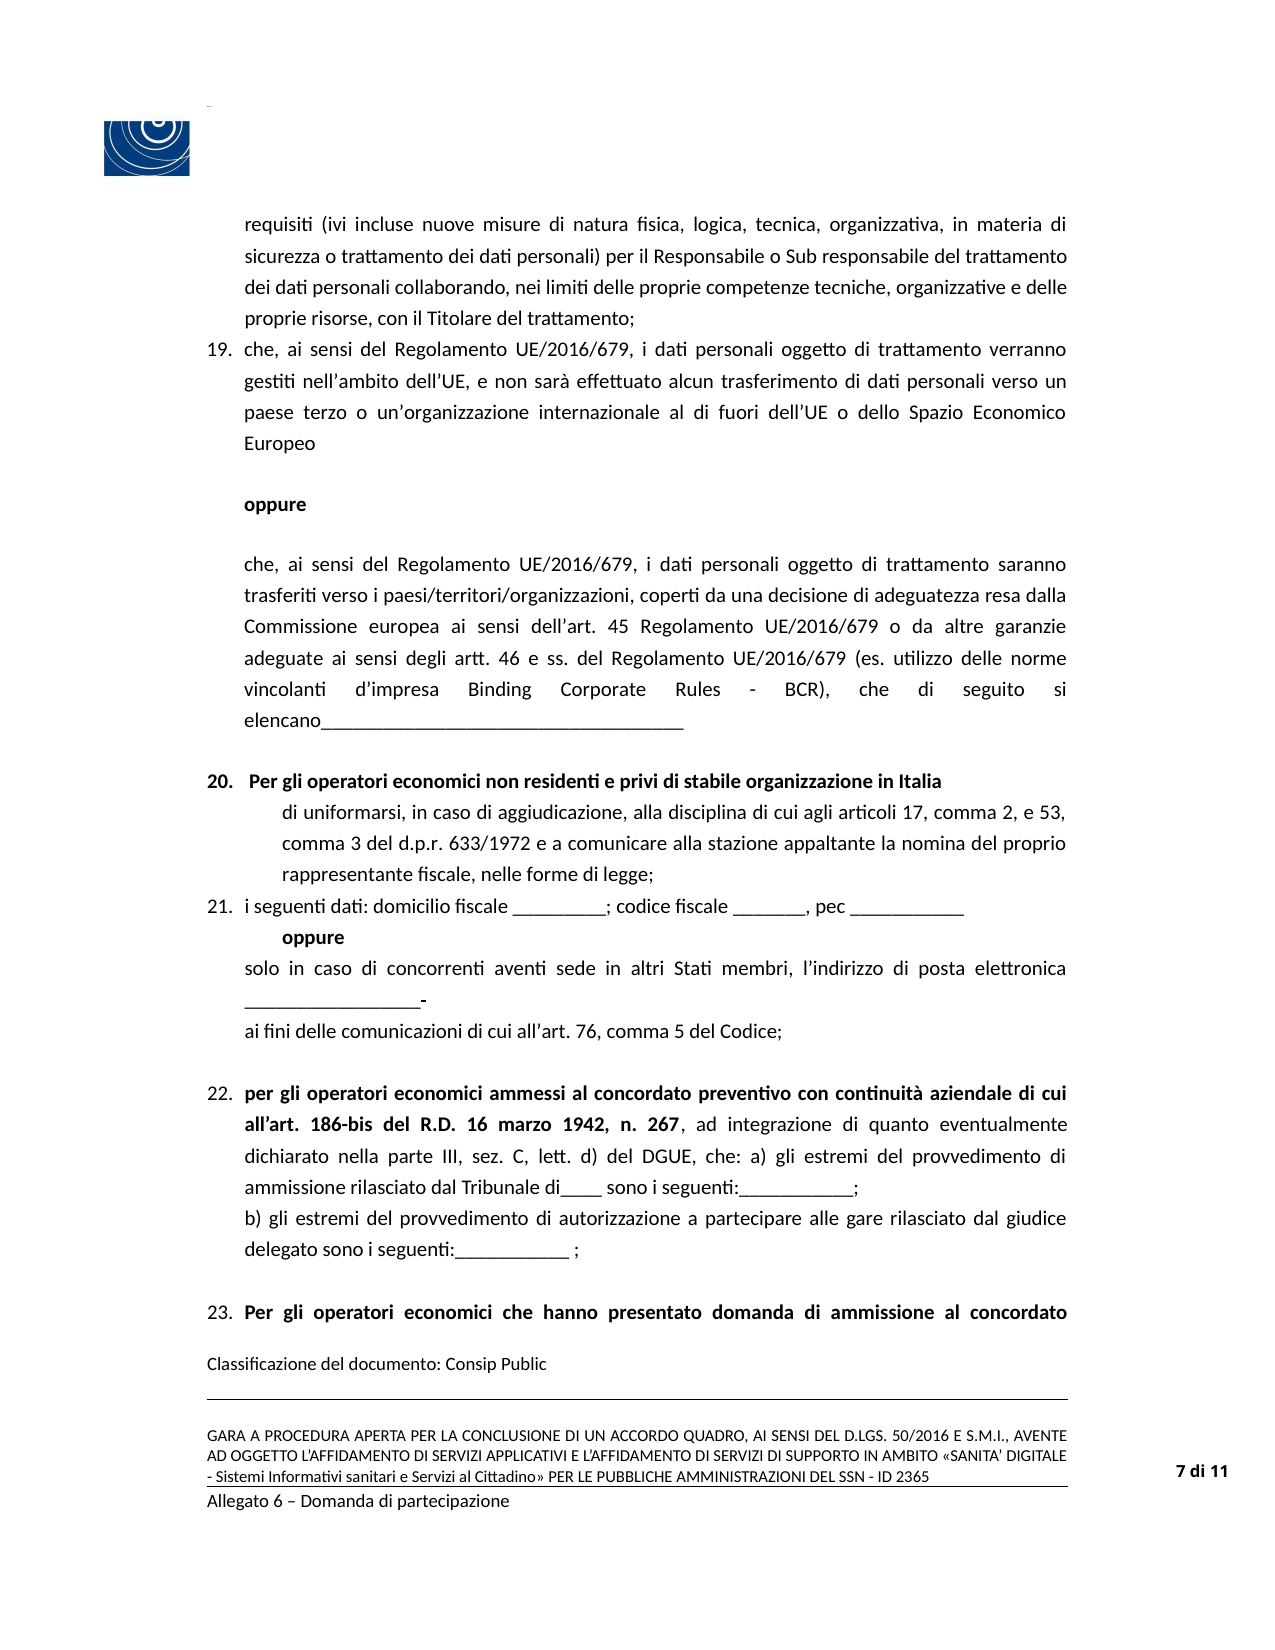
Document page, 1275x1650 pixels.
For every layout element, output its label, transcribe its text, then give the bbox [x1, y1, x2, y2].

text oppure [244, 486, 1068, 517]
list b) gli estremi del provvedimento di autorizzazione a partecipare alle gare rilasciato dal giudice delegato sono i seguenti:___________ ; [244, 1201, 1068, 1263]
list i seguenti dati: domicilio fiscale _________; codice fiscale _______, pec ___________ [207, 888, 1068, 919]
text solo in caso di concorrenti aventi sede in altri Stati membri, l’indirizzo di posta elettronica _________________ [244, 951, 1068, 1013]
text ai fini delle comunicazioni di cui all’art. 76, comma 5 del Codice; [244, 1013, 1068, 1044]
list Per gli operatori economici non residenti e privi di stabile organizzazione in Italia [207, 763, 1068, 794]
list che, ai sensi del Regolamento UE/2016/679, i dati personali oggetto di trattamento verranno gestiti nell’ambito dell’UE, e non sarà effettuato alcun trasferimento di dati personali verso un paese terzo o un’organizzazione internazionale al di fuori dell’UE o dello Spazio Economico Europeo [206, 332, 1068, 457]
list che, ai sensi del Regolamento UE/2016/679, i dati personali oggetto di trattamento saranno trasferiti verso i paesi/territori/organizzazioni, coperti da una decisione di adeguatezza resa dalla Commissione europea ai sensi dell’art. 45 Regolamento UE/2016/679 o da altre garanzie adeguate ai sensi degli artt. 46 e ss. del Regolamento UE/2016/679 (es. utilizzo delle norme vincolanti d’impresa Binding Corporate Rules - BCR), che di seguito si elencano___________________________________ [244, 546, 1068, 734]
text di uniformarsi, in caso di aggiudicazione, alla disciplina di cui agli articoli 17, comma 2, e 53, comma 3 del d.p.r. 633/1972 e a comunicare alla stazione appaltante la nomina del proprio rappresentante fiscale, nelle forme di legge; [282, 794, 1068, 888]
list che accetta, ai sensi dell’art. 100, comma 2, del Codice, i requisiti particolari per l’esecuzione dell’Accordo Quadro nell’ipotesi in cui risulti aggiudicatario. Il Fornitore è in possesso dei requisiti di esperienza, capacità ed affidabilità atti a garantire il pieno rispetto delle disposizioni in materia di trattamento dei dati personali, ivi compreso il profilo relativo alla sicurezza, è idoneo ad assumere il ruolo di Responsabile del trattamento dei dati personali, ed è consapevole che, in caso di aggiudicazione della gara ed in corso di esecuzione contrattuale, potrà essere nominato dalle Amministrazioni contraenti “Responsabile” o “Sub Responsabile” del trattamento dei dati personali ai sensi dell’art. 28 del Regolamento (UE) 2016/679 del Parlamento europeo e del Consiglio del 27 aprile 2016, contenente il Regolamento europeo sulla protezione dei dati (di seguito anche “Regolamento UE” o “GDPR”), nonché della normativa italiana di adeguamento al GDPR. In tal caso, il Fornitore si impegna i) a presentare all’Amministrazione le garanzie e ad adottare tutte le misure tecniche e organizzative idonee ed adeguate ad adempiere alla normativa e regolamentazione in vigore sul trattamento dei dati personali e ii) ad eseguire quanto necessario per ottemperare a qualsivoglia modifica delle Norme in materia di Trattamento dei Dati Personali applicabili al trattamento dei Dati Personali, che generi nuovi requisiti (ivi incluse nuove misure di natura fisica, logica, tecnica, organizzativa, in materia di sicurezza o trattamento dei dati personali) per il Responsabile o Sub responsabile del trattamento dei dati personali collaborando, nei limiti delle proprie competenze tecniche, organizzative e delle proprie risorse, con il Titolare del trattamento; [207, 207, 1068, 332]
picture [0, 0, 191, 176]
list per gli operatori economici ammessi al concordato preventivo con continuità aziendale di cui all’art. 186-bis del R.D. 16 marzo 1942, n. 267, ad integrazione di quanto eventualmente dichiarato nella parte III, sez. C, lett. d) del DGUE, che: a) gli estremi del provvedimento di ammissione rilasciato dal Tribunale di____ sono i seguenti:___________; [207, 1076, 1068, 1201]
text oppure [282, 919, 1068, 951]
